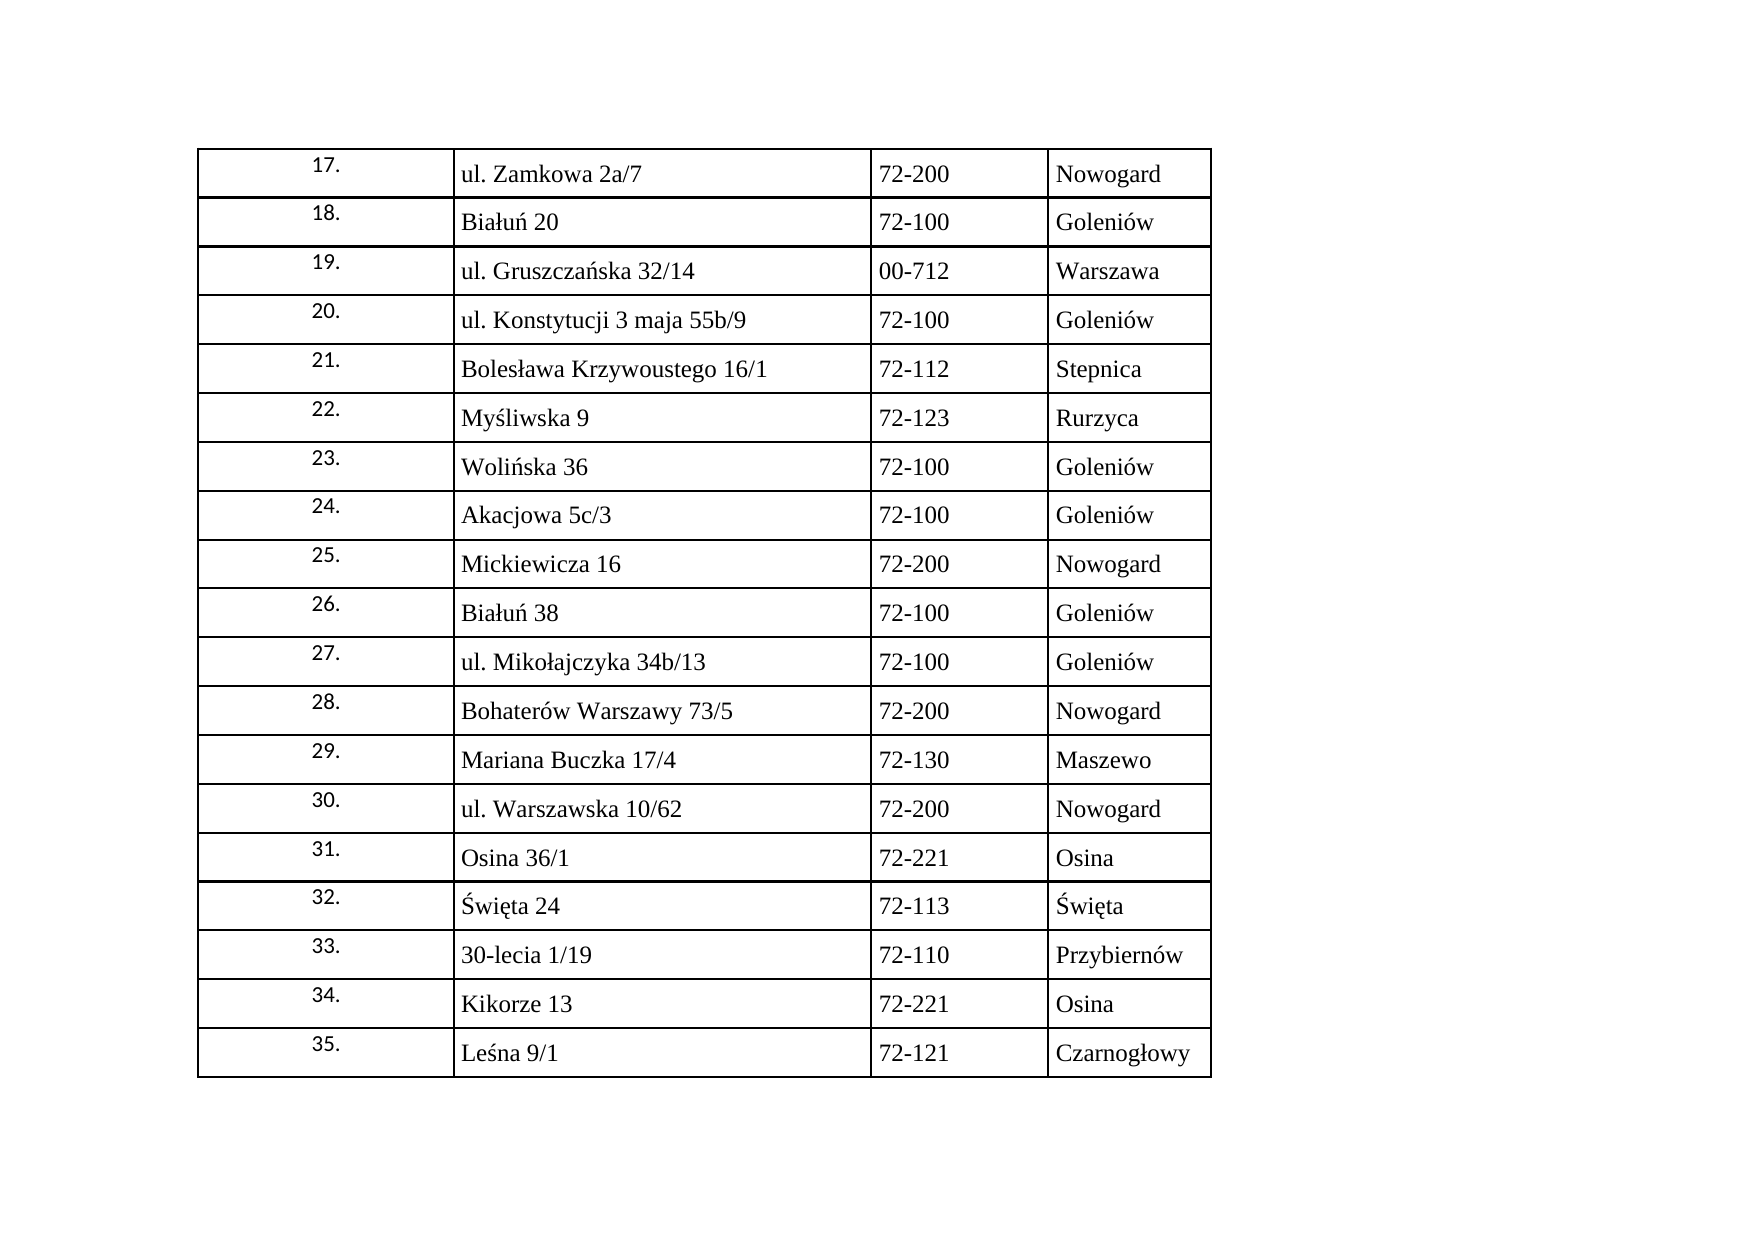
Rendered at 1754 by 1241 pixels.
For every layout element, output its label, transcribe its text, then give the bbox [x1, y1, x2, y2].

table_cell 18. [199, 199, 453, 245]
table_cell 72-121 [872, 1029, 1047, 1076]
table_cell Osina [1049, 980, 1210, 1027]
table_cell Nowogard [1049, 150, 1210, 196]
table_cell 72-221 [872, 834, 1047, 880]
table_cell Mickiewicza 16 [455, 541, 870, 587]
table_cell 31. [199, 834, 453, 880]
table_cell 72-100 [872, 443, 1047, 489]
table_cell 72-200 [872, 150, 1047, 196]
table_cell Goleniów [1049, 492, 1210, 538]
table_cell Białuń 38 [455, 589, 870, 636]
table_cell Osina [1049, 834, 1210, 880]
table_cell 72-221 [872, 980, 1047, 1027]
table_cell Mariana Buczka 17/4 [455, 736, 870, 783]
table_cell Myśliwska 9 [455, 394, 870, 441]
table_cell 72-110 [872, 931, 1047, 978]
table_cell Kikorze 13 [455, 980, 870, 1027]
table_cell Goleniów [1049, 589, 1210, 636]
table_cell Warszawa [1049, 248, 1210, 294]
table_cell 72-200 [872, 541, 1047, 587]
table_cell Białuń 20 [455, 199, 870, 245]
table_cell Czarnogłowy [1049, 1029, 1210, 1076]
table_cell 17. [199, 150, 453, 196]
table_cell 26. [199, 589, 453, 636]
table_cell Goleniów [1049, 296, 1210, 343]
table_cell Stepnica [1049, 345, 1210, 392]
table_cell 72-100 [872, 638, 1047, 685]
table_cell Akacjowa 5c/3 [455, 492, 870, 538]
table_cell 35. [199, 1029, 453, 1076]
table_cell 23. [199, 443, 453, 489]
table_cell 72-100 [872, 589, 1047, 636]
table_cell ul. Konstytucji 3 maja 55b/9 [455, 296, 870, 343]
table_cell 33. [199, 931, 453, 978]
table_cell 32. [199, 883, 453, 929]
table_cell Goleniów [1049, 199, 1210, 245]
table_cell 21. [199, 345, 453, 392]
table_cell 72-200 [872, 687, 1047, 734]
table_cell ul. Mikołajczyka 34b/13 [455, 638, 870, 685]
table_cell 28. [199, 687, 453, 734]
table_cell 00-712 [872, 248, 1047, 294]
table_cell 72-100 [872, 492, 1047, 538]
table_cell 20. [199, 296, 453, 343]
table_cell Goleniów [1049, 638, 1210, 685]
table_cell 27. [199, 638, 453, 685]
table_cell Nowogard [1049, 785, 1210, 832]
table_cell Święta [1049, 883, 1210, 929]
table_cell 72-113 [872, 883, 1047, 929]
table_cell ul. Warszawska 10/62 [455, 785, 870, 832]
table_cell Leśna 9/1 [455, 1029, 870, 1076]
table_cell Wolińska 36 [455, 443, 870, 489]
table_cell ul. Zamkowa 2a/7 [455, 150, 870, 196]
table_cell 72-200 [872, 785, 1047, 832]
table_cell 22. [199, 394, 453, 441]
table_cell 19. [199, 248, 453, 294]
table_cell ul. Gruszczańska 32/14 [455, 248, 870, 294]
table_cell 25. [199, 541, 453, 587]
table_cell 30. [199, 785, 453, 832]
table_cell 30-lecia 1/19 [455, 931, 870, 978]
table_cell Przybiernów [1049, 931, 1210, 978]
table_cell 72-100 [872, 296, 1047, 343]
table_cell 72-100 [872, 199, 1047, 245]
table_cell 34. [199, 980, 453, 1027]
table_cell 72-112 [872, 345, 1047, 392]
table_cell Bohaterów Warszawy 73/5 [455, 687, 870, 734]
table_cell Nowogard [1049, 687, 1210, 734]
table_cell 72-123 [872, 394, 1047, 441]
table_cell Goleniów [1049, 443, 1210, 489]
table_cell Rurzyca [1049, 394, 1210, 441]
table_cell Bolesława Krzywoustego 16/1 [455, 345, 870, 392]
table_cell Nowogard [1049, 541, 1210, 587]
table_cell Święta 24 [455, 883, 870, 929]
table_cell Maszewo [1049, 736, 1210, 783]
table_cell 29. [199, 736, 453, 783]
table_cell 24. [199, 492, 453, 538]
table_cell 72-130 [872, 736, 1047, 783]
table_cell Osina 36/1 [455, 834, 870, 880]
